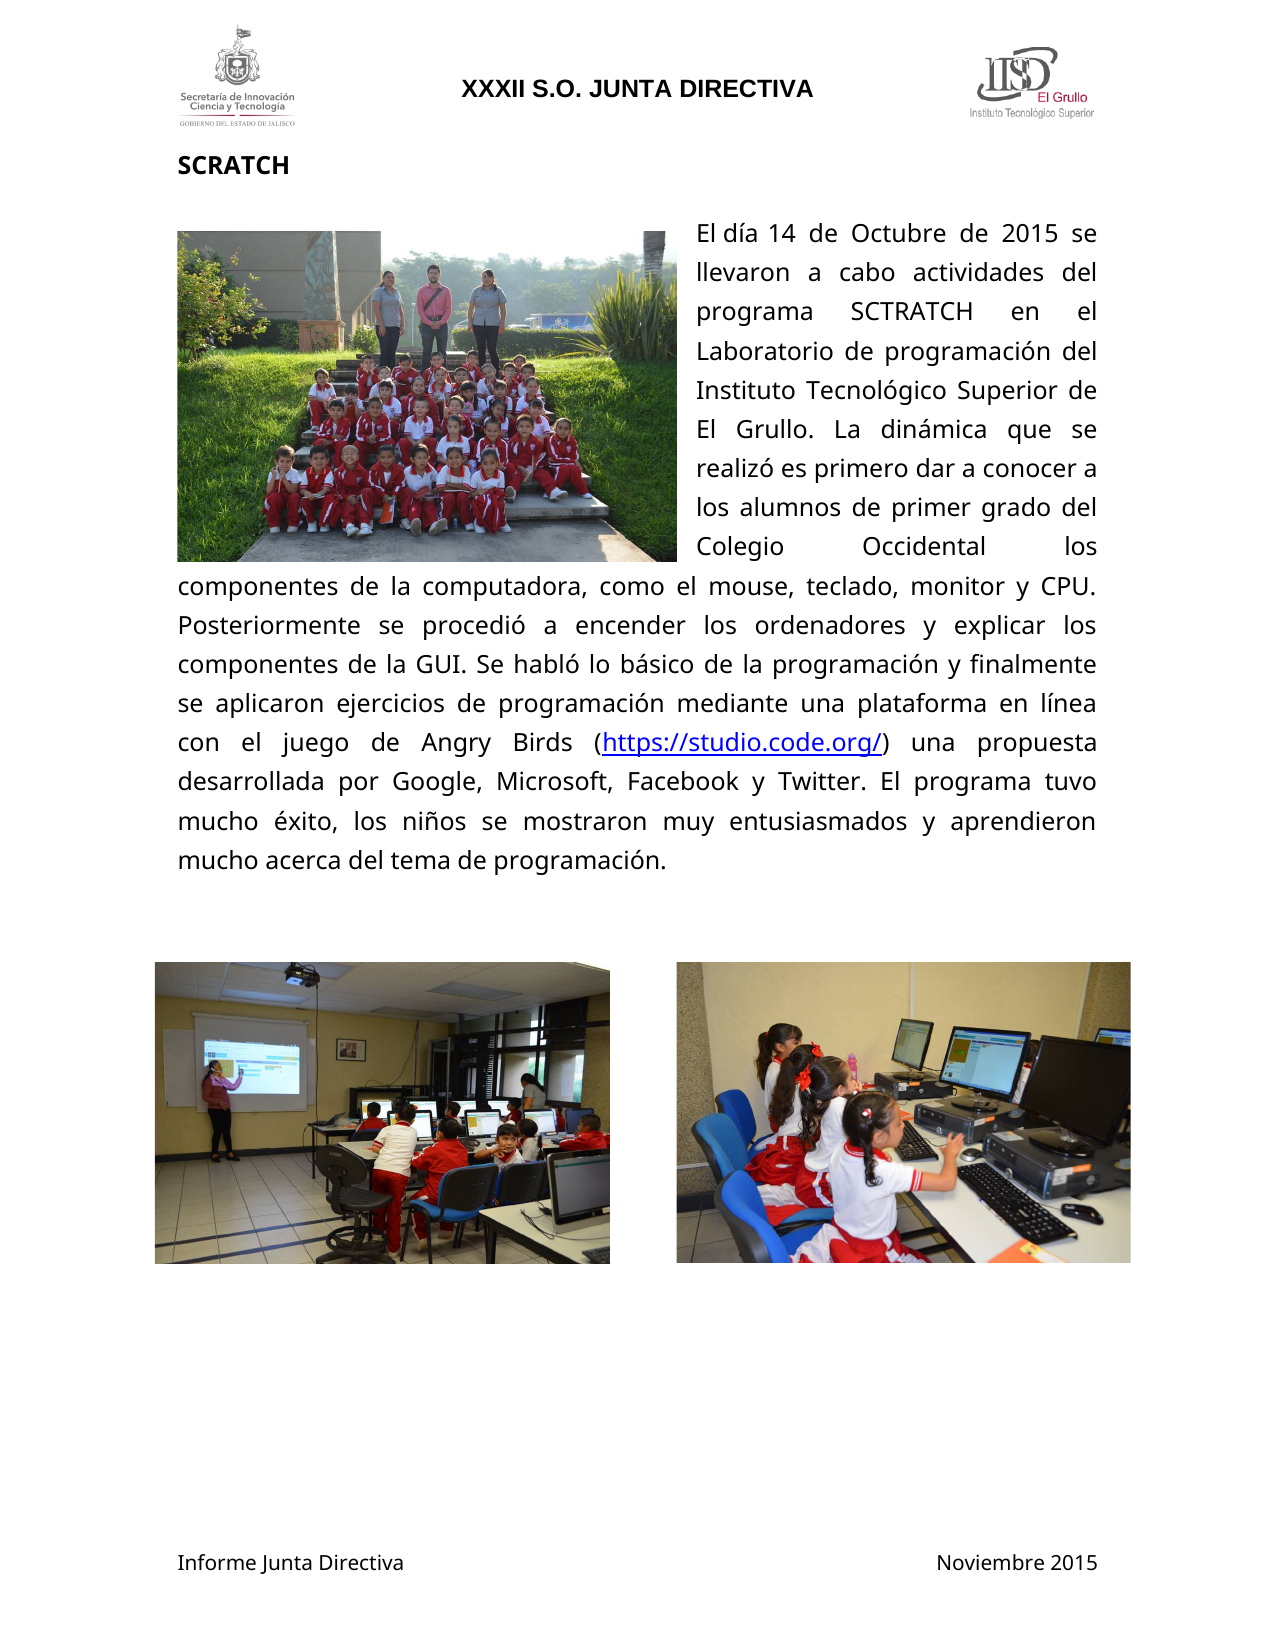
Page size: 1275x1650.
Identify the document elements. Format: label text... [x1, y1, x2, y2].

picture [970, 47, 1094, 119]
picture [676, 962, 1131, 1263]
subtitle SCRATCH [177, 148, 1098, 182]
picture [154, 962, 610, 1264]
picture [178, 20, 296, 130]
picture [177, 231, 677, 562]
